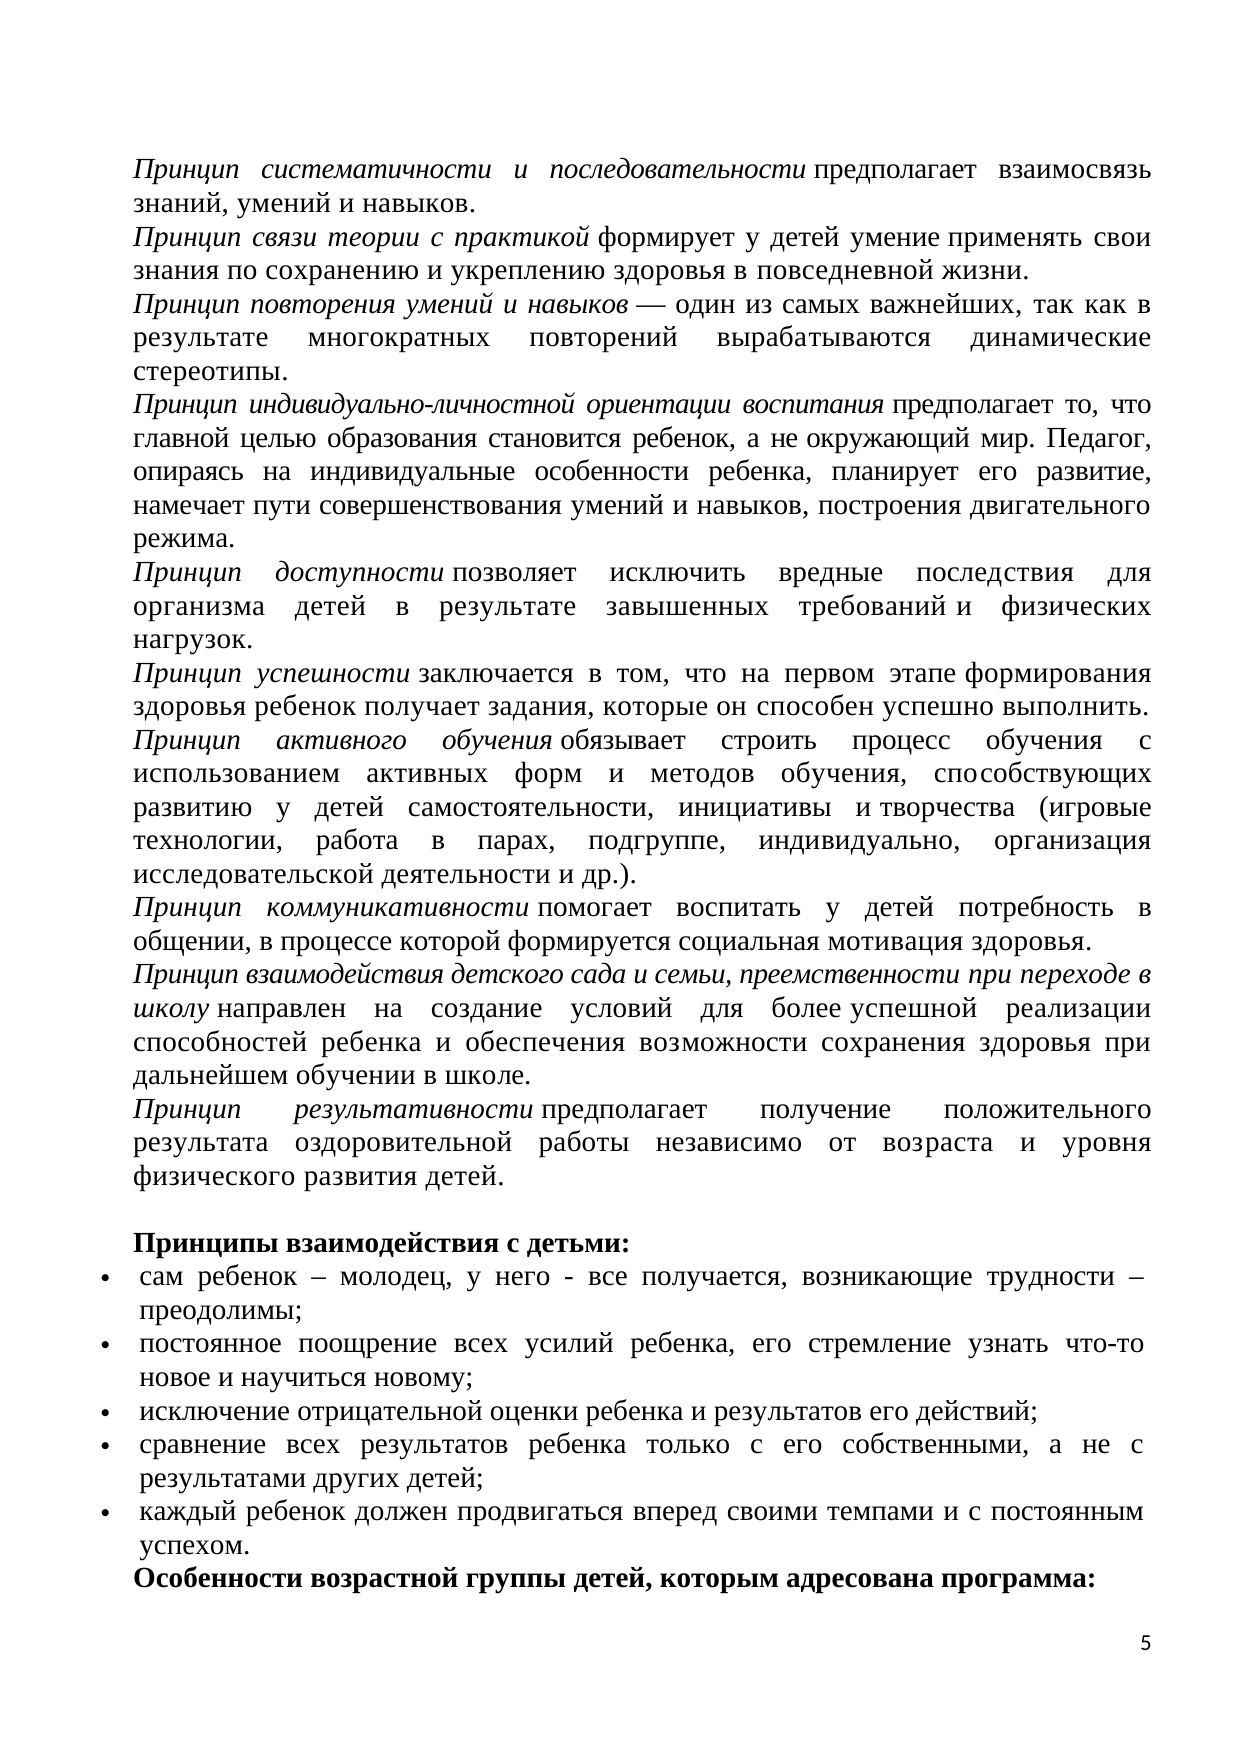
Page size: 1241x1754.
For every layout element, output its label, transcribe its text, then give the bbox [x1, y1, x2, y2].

list постоянное поощрение всех усилий ребенка, его стремление узнать что-то новое и научиться новому; [102, 1326, 1145, 1393]
text Принципы взаимодействия с детьми: [133, 1225, 1152, 1258]
list сам ребенок – молодец, у него - все получается, возникающие трудности – преодолимы; [102, 1258, 1145, 1326]
text Принцип индивидуально-личностной ориентации воспитания предполагает то, что главной целью образования становится ребенок, а не окружающий мир. Педагог, опираясь на индивидуальные особенности ребенка, планирует его развитие, намечает пути совершенствования умений и навыков, построения двигательного режима. [133, 386, 1152, 554]
list каждый ребенок должен продвигаться вперед своими темпами и с постоянным успехом. [102, 1493, 1145, 1560]
list исключение отрицательной оценки ребенка и результатов его действий; [102, 1393, 1145, 1426]
text Принцип повторения умений и навыков — один из самых важнейших, так как в результате многократных повторений вырабатываются динамические стереотипы. [133, 286, 1152, 386]
text Принцип доступности позволяет исключить вредные последствия для организма детей в результате завышенных требований и физических нагрузок. [133, 554, 1152, 655]
text Принцип успешности заключается в том, что на первом этапе формирования здоровья ребенок получает задания, которые он способен успешно выполнить. [133, 655, 1152, 722]
text Принцип взаимодействия детского сада и семьи, преемственности при переходе в школу направлен на создание условий для более успешной реализации способностей ребенка и обеспечения возможности сохранения здоровья при дальнейшем обучении в школе. [133, 957, 1152, 1091]
text Принцип систематичности и последовательности предполагает взаимосвязь знаний, умений и навыков. [133, 152, 1152, 219]
text Принцип коммуникативности помогает воспитать у детей потребность в общении, в процессе которой формируется социальная мотивация здоровья. [133, 889, 1152, 957]
text Особенности возрастной группы детей, которым адресована программа: [133, 1560, 1152, 1594]
text Принцип результативности предполагает получение положительного результата оздоровительной работы независимо от возраста и уровня физического развития детей. [133, 1091, 1152, 1191]
list сравнение всех результатов ребенка только с его собственными, а не с результатами других детей; [102, 1426, 1145, 1493]
text Принцип связи теории с практикой формирует у детей умение применять свои знания по сохранению и укреплению здоровья в повседневной жизни. [133, 219, 1152, 286]
text Принцип активного обучения обязывает строить процесс обучения с использованием активных форм и методов обучения, способствующих развитию у детей самостоятельности, инициативы и творчества (игровые технологии, работа в парах, подгруппе, индивидуально, организация исследовательской деятельности и др.). [133, 722, 1152, 889]
